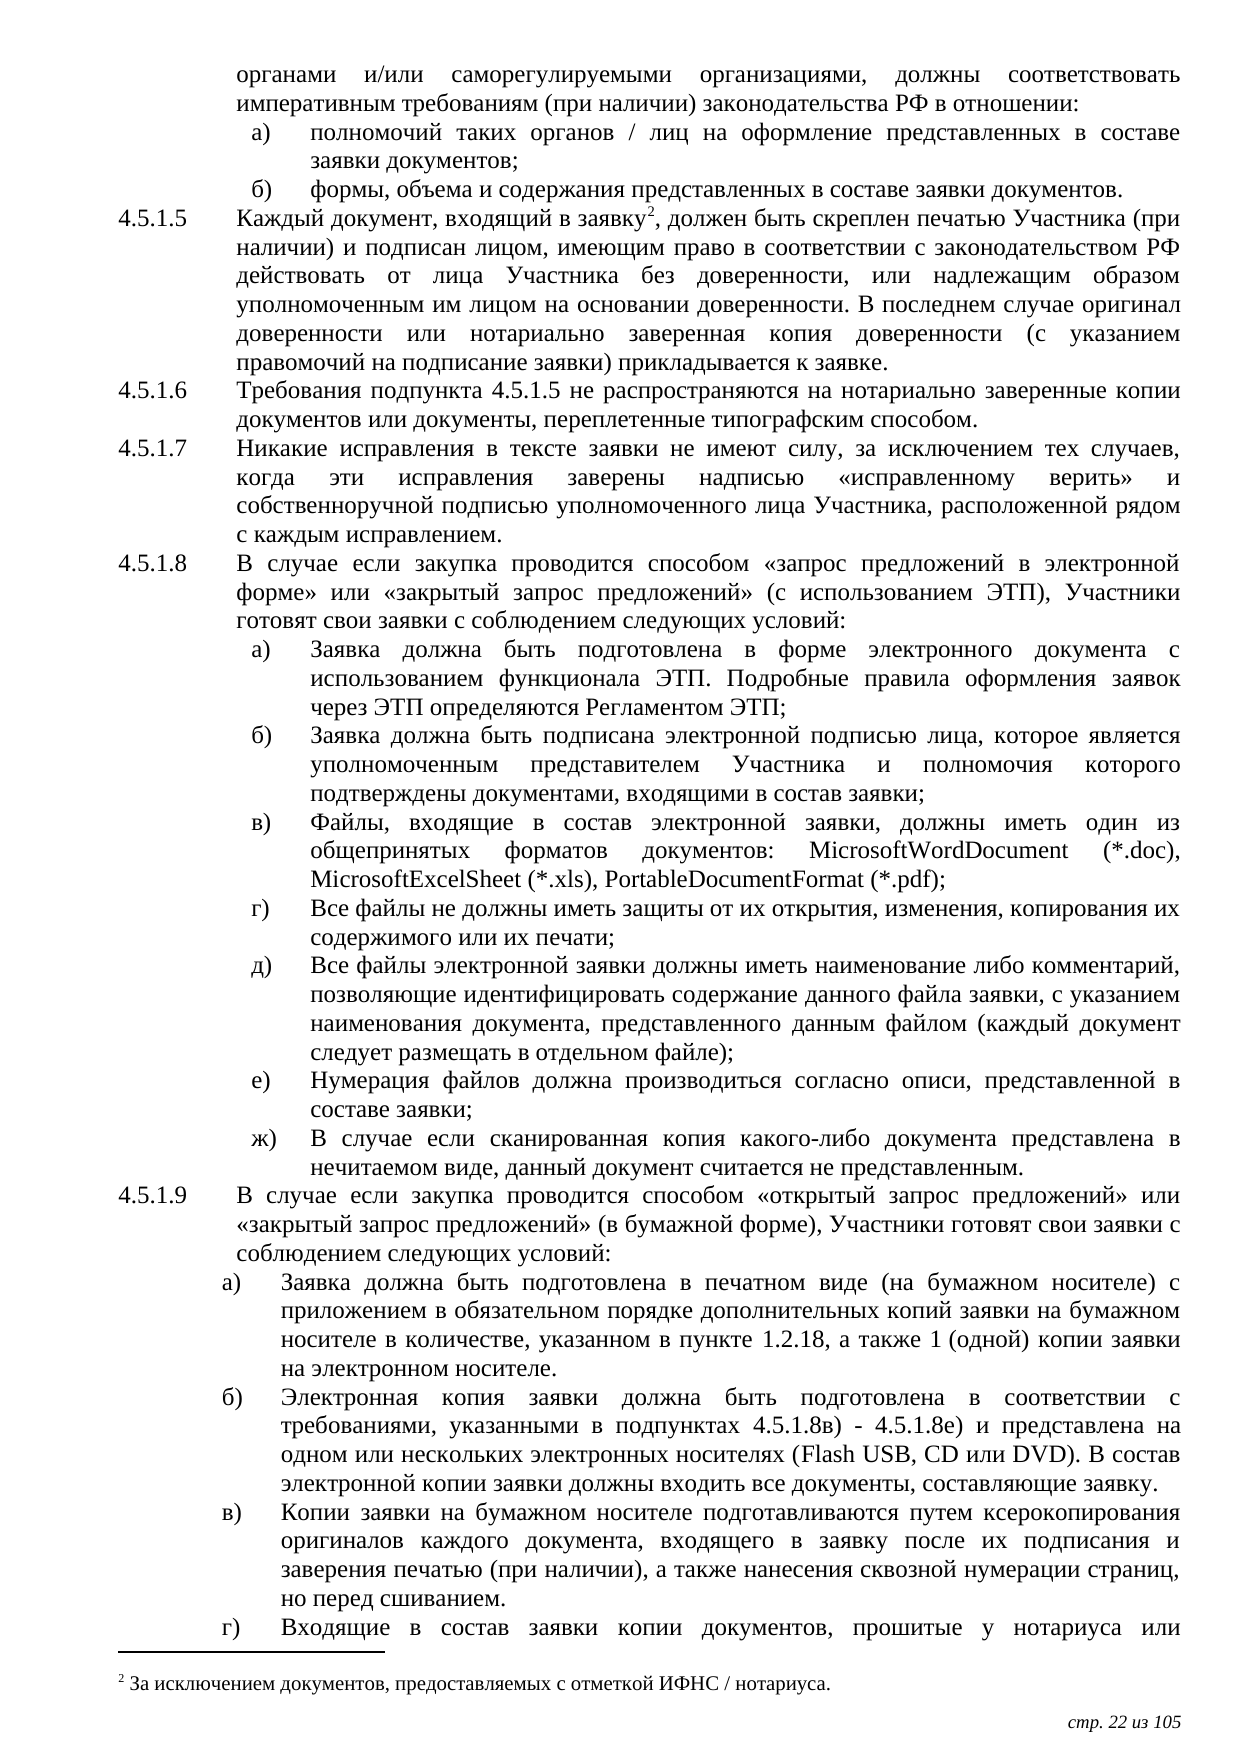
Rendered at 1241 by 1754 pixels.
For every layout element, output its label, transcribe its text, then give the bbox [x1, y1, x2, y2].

list Требования подпункта 4.5.1.5 не распространяются на нотариально заверенные копии документов или документы, переплетенные типографским способом. [118, 375, 1181, 433]
text Нумерация файлов должна производиться согласно описи, представленной в составе заявки; [251, 1065, 1181, 1123]
text В случае если закупка проводится способом «запрос предложений в электронной форме» или «закрытый запрос предложений» (с использованием ЭТП), Участники готовят свои заявки с соблюдением следующих условий: [118, 548, 1181, 634]
text Все файлы не должны иметь защиты от их открытия, изменения, копирования их содержимого или их печати; [251, 893, 1181, 950]
text Заявка должна быть подписана электронной подписью лица, которое является уполномоченным представителем Участника и полномочия которого подтверждены документами, входящими в состав заявки; [251, 720, 1181, 807]
text Заявка должна быть подготовлена в форме электронного документа с использованием функционала ЭТП. Подробные правила оформления заявок через ЭТП определяются Регламентом ЭТП; [251, 634, 1181, 720]
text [222, 1612, 1181, 1640]
text В случае если сканированная копия какого-либо документа представлена в нечитаемом виде, данный документ считается не представленным. [251, 1123, 1181, 1180]
list полномочий таких органов / лиц на оформление представленных в составе заявки документов; [251, 117, 1181, 174]
list формы, объема и содержания представленных в составе заявки документов. [251, 174, 1181, 203]
list Каждый документ, входящий в заявку, должен быть скреплен печатью Участника (при наличии) и подписан лицом, имеющим право в соответствии с законодательством РФ действовать от лица Участника без доверенности, или надлежащим образом уполномоченным им лицом на основании доверенности. В последнем случае оригинал доверенности или нотариально заверенная копия доверенности (с указанием правомочий на подписание заявки) прикладывается к заявке. [118, 203, 1181, 375]
text Копии заявки на бумажном носителе подготавливаются путем ксерокопирования оригиналов каждого документа, входящего в заявку после их подписания и заверения печатью (при наличии), а также нанесения сквозной нумерации страниц, но перед сшиванием. [222, 1497, 1181, 1612]
text Заявка должна быть подготовлена в печатном виде (на бумажном носителе) с приложением в обязательном порядке дополнительных копий заявки на бумажном носителе в количестве, указанном в пункте 1.2.18, а также 1 (одной) копии заявки на электронном носителе. [222, 1267, 1181, 1382]
text В случае если закупка проводится способом «открытый запрос предложений» или «закрытый запрос предложений» (в бумажной форме), Участники готовят свои заявки с соблюдением следующих условий: [118, 1180, 1181, 1267]
text Электронная копия заявки должна быть подготовлена в соответствии с требованиями, указанными в подпунктах 4.5.1.8в) - 4.5.1.8е) и представлена на одном или нескольких электронных носителях (Flash USB, CD или DVD). В состав электронной копии заявки должны входить все документы, составляющие заявку. [222, 1382, 1181, 1497]
list Никакие исправления в тексте заявки не имеют силу, за исключением тех случаев, когда эти исправления заверены надписью «исправленному верить» и собственноручной подписью уполномоченного лица Участника, расположенной рядом с каждым исправлением. [118, 433, 1181, 548]
text Файлы, входящие в состав электронной заявки, должны иметь один из общепринятых форматов документов: MicrosoftWordDocument (*.doc), MicrosoftExcelSheet (*.xls), PortableDocumentFormat (*.pdf); [251, 807, 1181, 893]
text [118, 59, 1181, 117]
text Все файлы электронной заявки должны иметь наименование либо комментарий, позволяющие идентифицировать содержание данного файла заявки, с указанием наименования документа, представленного данным файлом (каждый документ следует размещать в отдельном файле); [251, 950, 1181, 1065]
